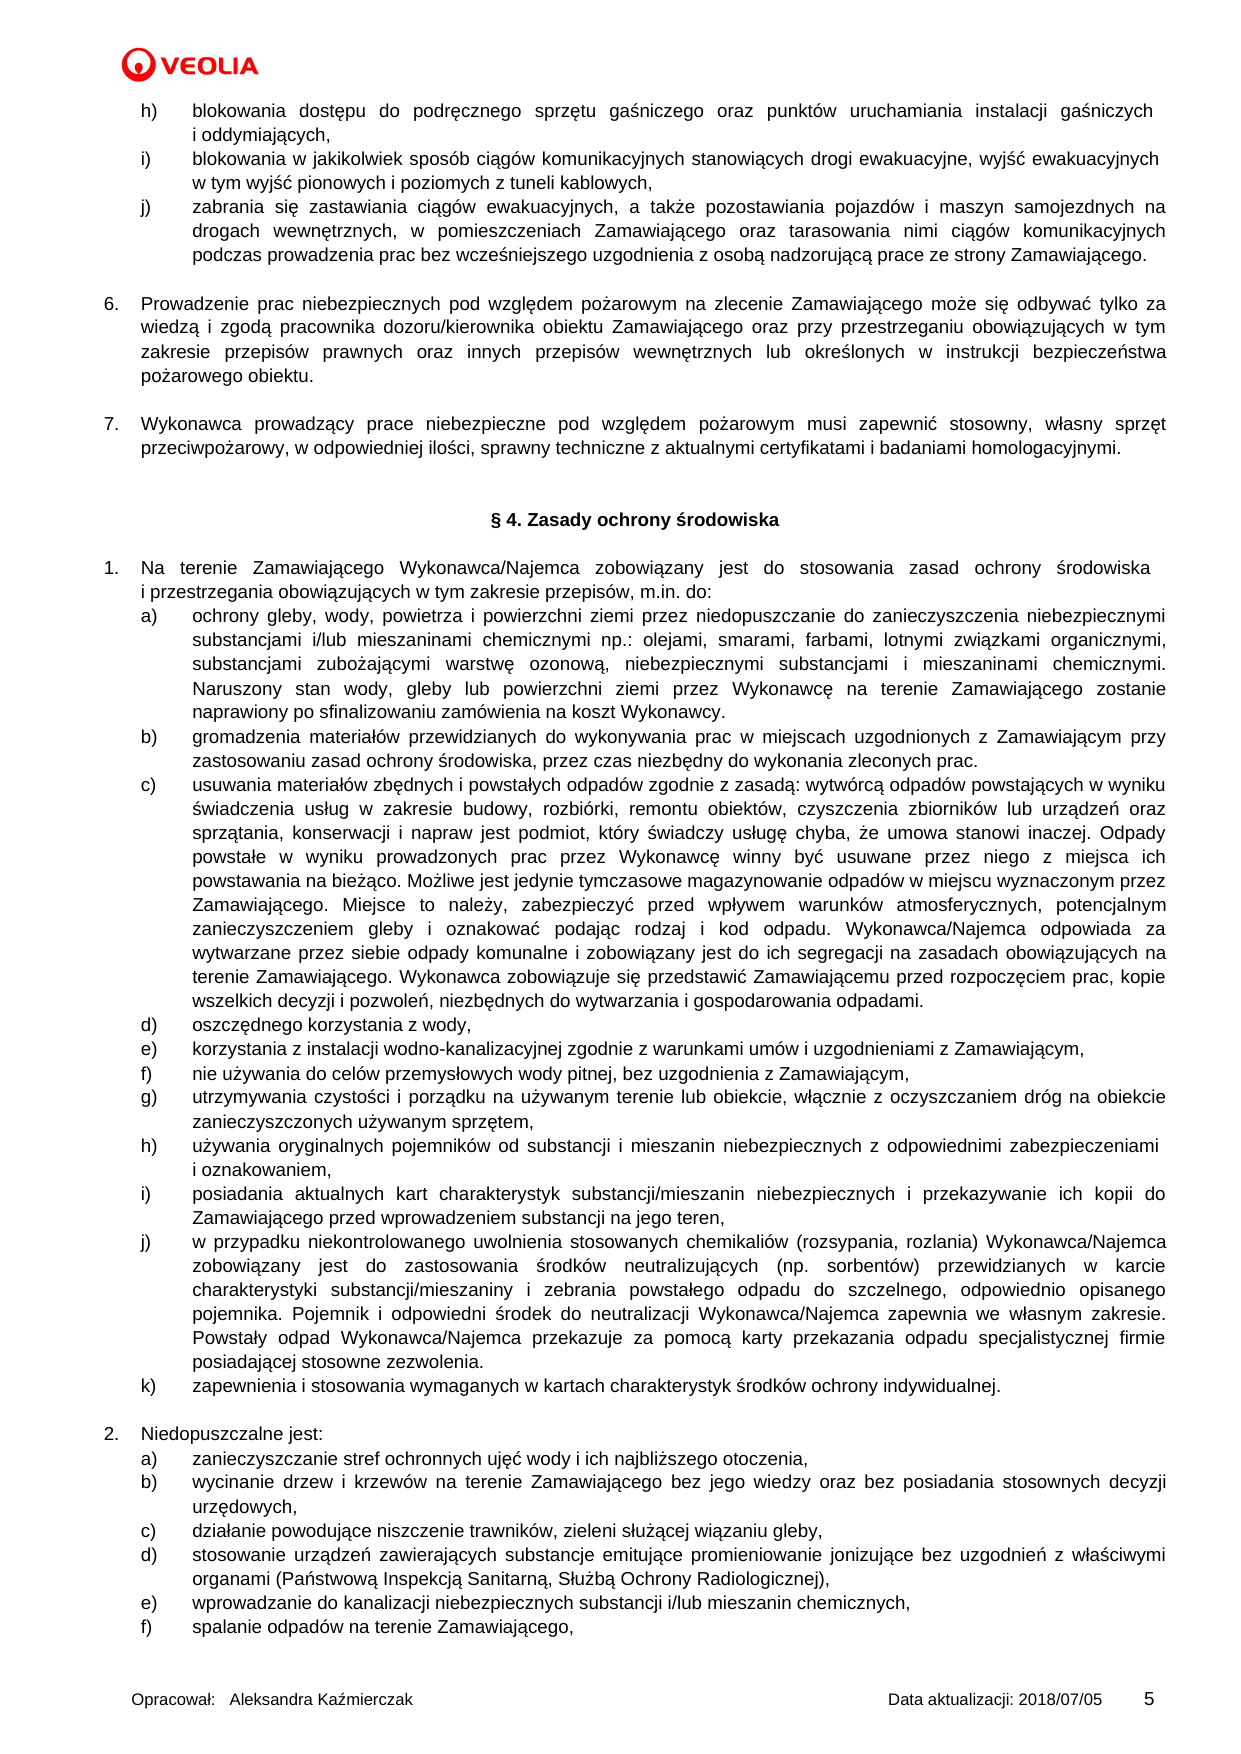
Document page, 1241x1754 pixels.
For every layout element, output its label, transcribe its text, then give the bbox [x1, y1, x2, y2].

list Na terenie Zamawiającego Wykonawca/Najemca zobowiązany jest do stosowania zasad ochrony środowiska i przestrzegania obowiązujących w tym zakresie przepisów, m.in. do: [103, 557, 1167, 603]
list wprowadzanie do kanalizacji niebezpiecznych substancji i/lub mieszanin chemicznych, [141, 1592, 1167, 1613]
list usuwania materiałów zbędnych i powstałych odpadów zgodnie z zasadą: wytwórcą odpadów powstających w wyniku świadczenia usług w zakresie budowy, rozbiórki, remontu obiektów, czyszczenia zbiorników lub urządzeń oraz sprzątania, konserwacji i napraw jest podmiot, który świadczy usługę chyba, że umowa stanowi inaczej. Odpady powstałe w wyniku prowadzonych prac przez Wykonawcę winny być usuwane przez niego z miejsca ich powstawania na bieżąco. Możliwe jest jedynie tymczasowe magazynowanie odpadów w miejscu wyznaczonym przez Zamawiającego. Miejsce to należy, zabezpieczyć przed wpływem warunków atmosferycznych, potencjalnym zanieczyszczeniem gleby i oznakować podając rodzaj i kod odpadu. Wykonawca/Najemca odpowiada za wytwarzane przez siebie odpady komunalne i zobowiązany jest do ich segregacji na zasadach obowiązujących na terenie Zamawiającego. Wykonawca zobowiązuje się przedstawić Zamawiającemu przed rozpoczęciem prac, kopie wszelkich decyzji i pozwoleń, niezbędnych do wytwarzania i gospodarowania odpadami. [141, 773, 1167, 1012]
list gromadzenia materiałów przewidzianych do wykonywania prac w miejscach uzgodnionych z Zamawiającym przy zastosowaniu zasad ochrony środowiska, przez czas niezbędny do wykonania zleconych prac. [141, 725, 1167, 771]
list zabrania się zastawiania ciągów ewakuacyjnych, a także pozostawiania pojazdów i maszyn samojezdnych na drogach wewnętrznych, w pomieszczeniach Zamawiającego oraz tarasowania nimi ciągów komunikacyjnych podczas prowadzenia prac bez wcześniejszego uzgodnienia z osobą nadzorującą prace ze strony Zamawiającego. [141, 196, 1167, 266]
list zanieczyszczanie stref ochronnych ujęć wody i ich najbliższego otoczenia, [141, 1447, 1167, 1469]
list Wykonawca prowadzący prace niebezpieczne pod względem pożarowym musi zapewnić stosowny, własny sprzęt przeciwpożarowy, w odpowiedniej ilości, sprawny techniczne z aktualnymi certyfikatami i badaniami homologacyjnymi. [103, 413, 1167, 458]
text § 4. Zasady ochrony środowiska [103, 509, 1167, 530]
list oszczędnego korzystania z wody, [141, 1014, 1167, 1036]
list używania oryginalnych pojemników od substancji i mieszanin niebezpiecznych z odpowiednimi zabezpieczeniami i oznakowaniem, [141, 1134, 1167, 1180]
picture [103, 29, 277, 100]
list działanie powodujące niszczenie trawników, zieleni służącej wiązaniu gleby, [141, 1519, 1167, 1541]
list blokowania w jakikolwiek sposób ciągów komunikacyjnych stanowiących drogi ewakuacyjne, wyjść ewakuacyjnych w tym wyjść pionowych i poziomych z tuneli kablowych, [141, 148, 1167, 193]
list posiadania aktualnych kart charakterystyk substancji/mieszanin niebezpiecznych i przekazywanie ich kopii do Zamawiającego przed wprowadzeniem substancji na jego teren, [141, 1183, 1167, 1228]
list w przypadku niekontrolowanego uwolnienia stosowanych chemikaliów (rozsypania, rozlania) Wykonawca/Najemca zobowiązany jest do zastosowania środków neutralizujących (np. sorbentów) przewidzianych w karcie charakterystyki substancji/mieszaniny i zebrania powstałego odpadu do szczelnego, odpowiednio opisanego pojemnika. Pojemnik i odpowiedni środek do neutralizacji Wykonawca/Najemca zapewnia we własnym zakresie. Powstały odpad Wykonawca/Najemca przekazuje za pomocą karty przekazania odpadu specjalistycznej firmie posiadającej stosowne zezwolenia. [141, 1231, 1167, 1373]
list nie używania do celów przemysłowych wody pitnej, bez uzgodnienia z Zamawiającym, [141, 1062, 1167, 1084]
list Niedopuszczalne jest: [103, 1423, 1167, 1445]
list wycinanie drzew i krzewów na terenie Zamawiającego bez jego wiedzy oraz bez posiadania stosownych decyzji urzędowych, [141, 1471, 1167, 1517]
list Prowadzenie prac niebezpiecznych pod względem pożarowym na zlecenie Zamawiającego może się odbywać tylko za wiedzą i zgodą pracownika dozoru/kierownika obiektu Zamawiającego oraz przy przestrzeganiu obowiązujących w tym zakresie przepisów prawnych oraz innych przepisów wewnętrznych lub określonych w instrukcji bezpieczeństwa pożarowego obiektu. [103, 292, 1167, 386]
list korzystania z instalacji wodno-kanalizacyjnej zgodnie z warunkami umów i uzgodnieniami z Zamawiającym, [141, 1038, 1167, 1060]
list blokowania dostępu do podręcznego sprzętu gaśniczego oraz punktów uruchamiania instalacji gaśniczych i oddymiających, [141, 100, 1167, 145]
list stosowanie urządzeń zawierających substancje emitujące promieniowanie jonizujące bez uzgodnień z właściwymi organami (Państwową Inspekcją Sanitarną, Służbą Ochrony Radiologicznej), [141, 1543, 1167, 1589]
list spalanie odpadów na terenie Zamawiającego, [141, 1616, 1167, 1637]
list utrzymywania czystości i porządku na używanym terenie lub obiekcie, włącznie z oczyszczaniem dróg na obiekcie zanieczyszczonych używanym sprzętem, [141, 1086, 1167, 1132]
list zapewnienia i stosowania wymaganych w kartach charakterystyk środków ochrony indywidualnej. [141, 1375, 1167, 1397]
list ochrony gleby, wody, powietrza i powierzchni ziemi przez niedopuszczanie do zanieczyszczenia niebezpiecznymi substancjami i/lub mieszaninami chemicznymi np.: olejami, smarami, farbami, lotnymi związkami organicznymi, substancjami zubożającymi warstwę ozonową, niebezpiecznymi substancjami i mieszaninami chemicznymi. Naruszony stan wody, gleby lub powierzchni ziemi przez Wykonawcę na terenie Zamawiającego zostanie naprawiony po sfinalizowaniu zamówienia na koszt Wykonawcy. [141, 605, 1167, 723]
